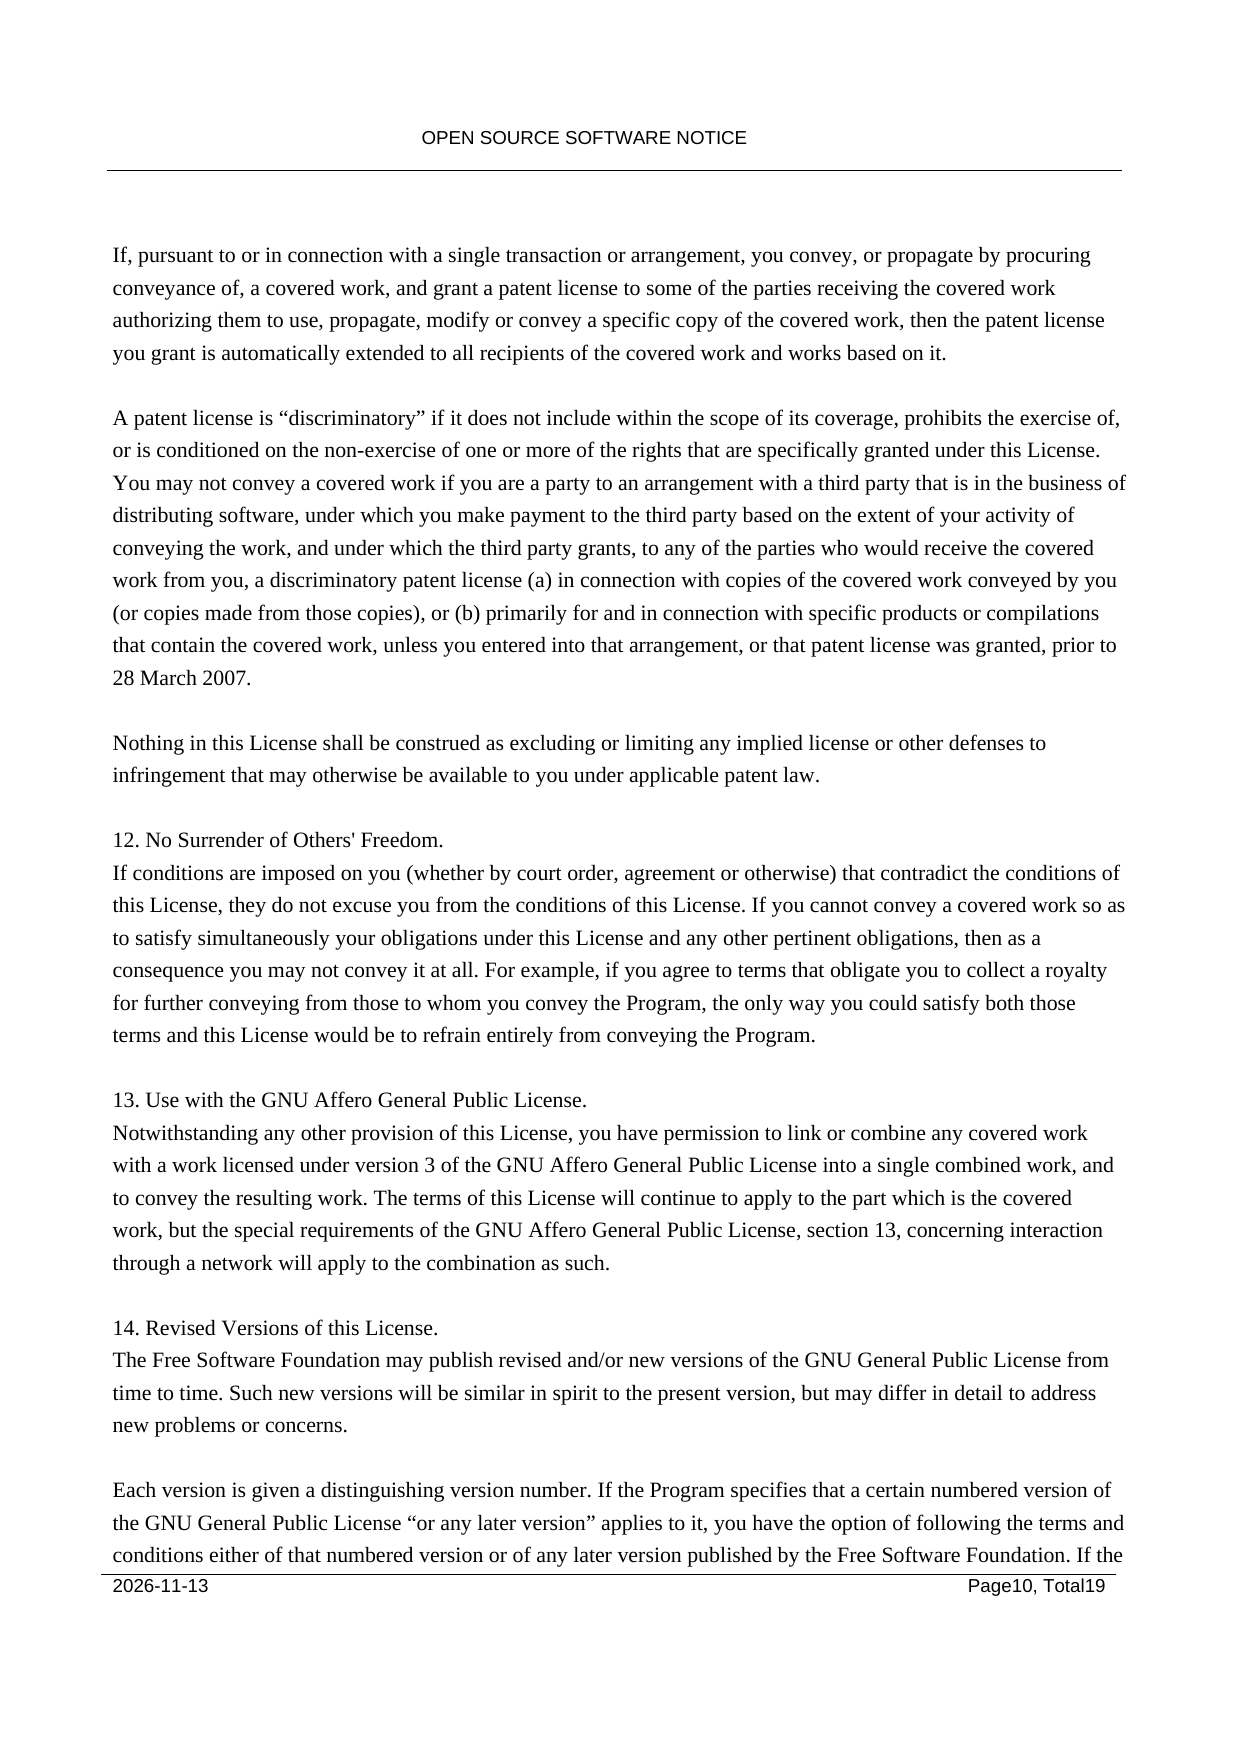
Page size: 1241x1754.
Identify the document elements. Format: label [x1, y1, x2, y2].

text [112, 206, 1128, 1571]
